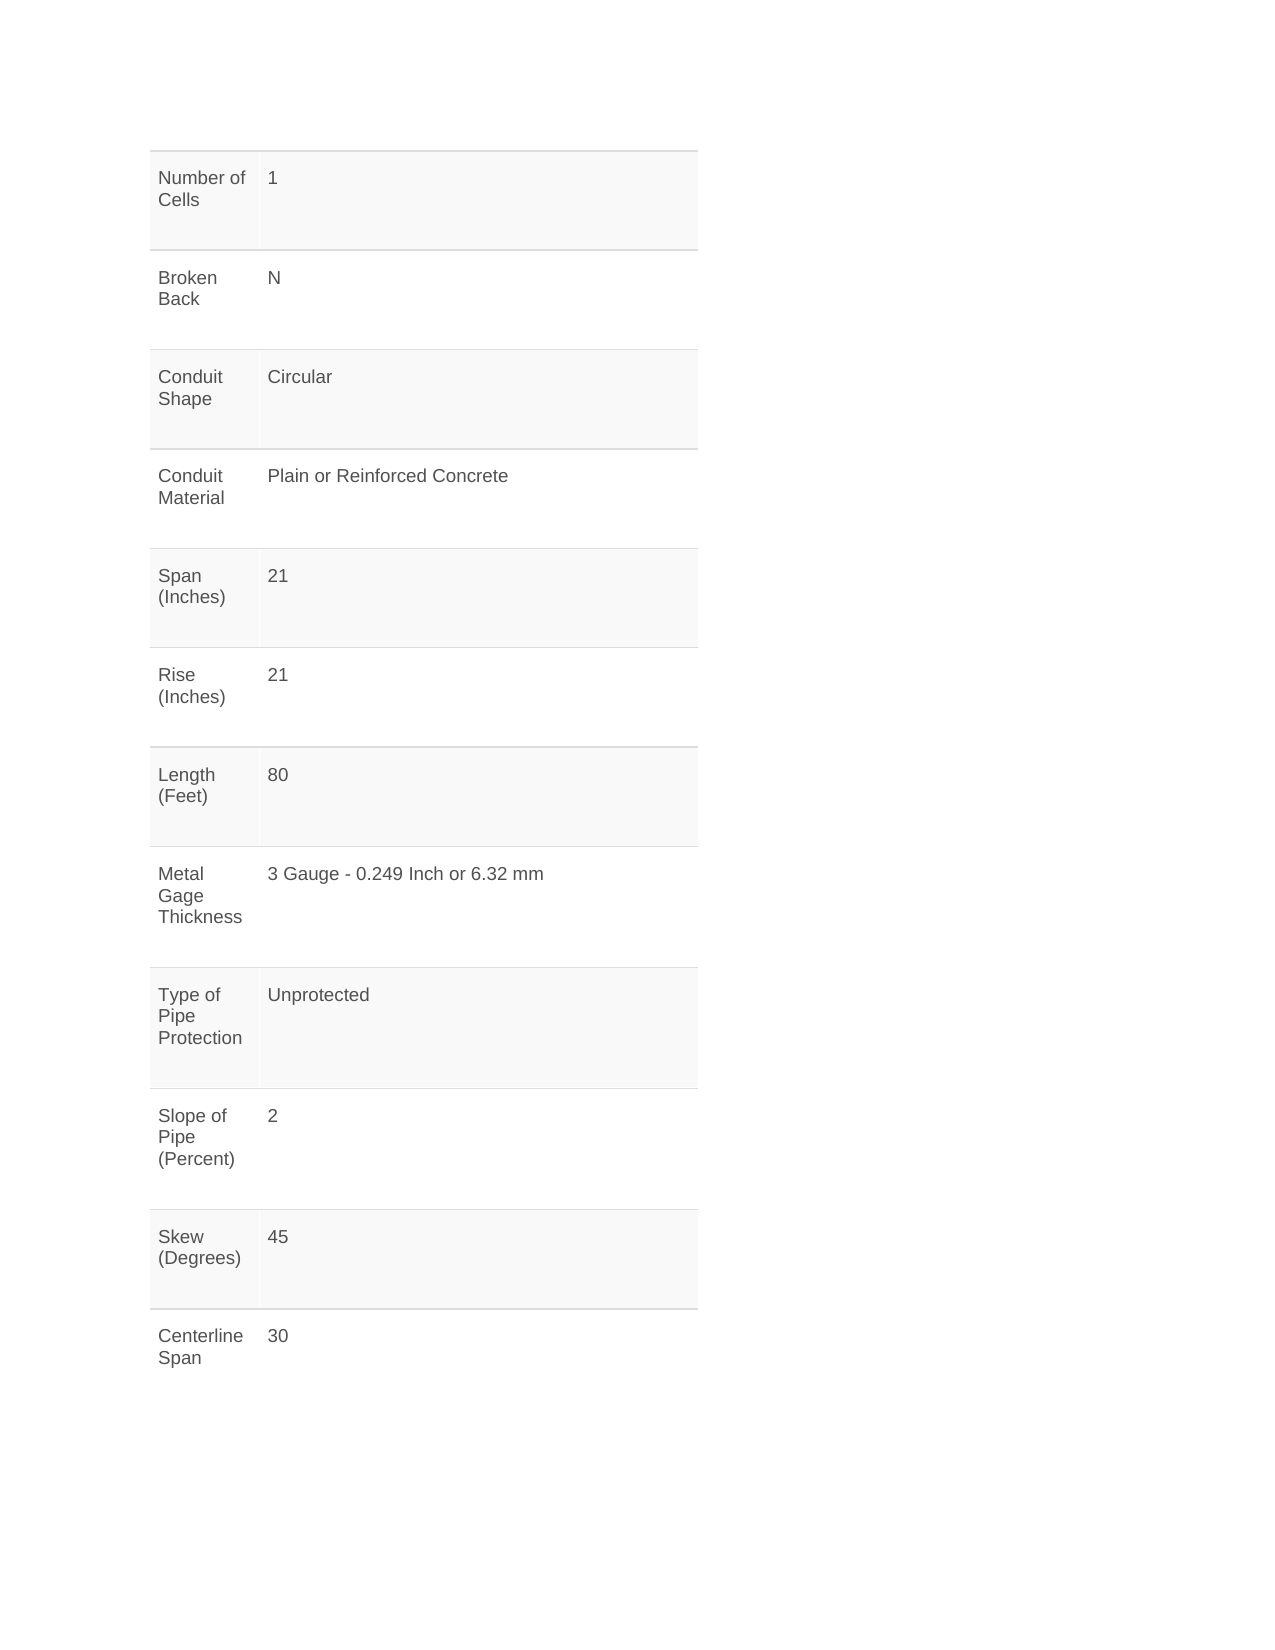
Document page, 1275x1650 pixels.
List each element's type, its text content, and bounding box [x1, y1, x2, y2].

table_cell 21 [260, 549, 698, 647]
table_cell Broken Back [150, 251, 259, 349]
table_cell Rise (Inches) [150, 648, 259, 746]
table_cell Conduit Shape [150, 350, 259, 448]
table_cell Type of Pipe Protection [150, 968, 259, 1087]
table_cell 3 Gauge - 0.249 Inch or 6.32 mm [260, 847, 698, 967]
table_cell 30 [260, 1310, 698, 1407]
table_cell 21 [260, 648, 698, 746]
table_cell Conduit Material [150, 450, 259, 547]
table_cell Length (Feet) [150, 748, 259, 846]
table_cell Number of Cells [150, 152, 259, 249]
table_cell 2 [260, 1089, 698, 1208]
table_cell N [260, 251, 698, 349]
table_cell Plain or Reinforced Concrete [260, 450, 698, 547]
table_cell 80 [260, 748, 698, 846]
table_cell Centerline Span [150, 1310, 259, 1407]
table_cell 1 [260, 152, 698, 249]
table_cell Slope of Pipe (Percent) [150, 1089, 259, 1208]
table_cell Skew (Degrees) [150, 1210, 259, 1308]
table_cell Unprotected [260, 968, 698, 1087]
table_cell Circular [260, 350, 698, 448]
table_cell Metal Gage Thickness [150, 847, 259, 967]
table_cell 45 [260, 1210, 698, 1308]
table_cell Span (Inches) [150, 549, 259, 647]
